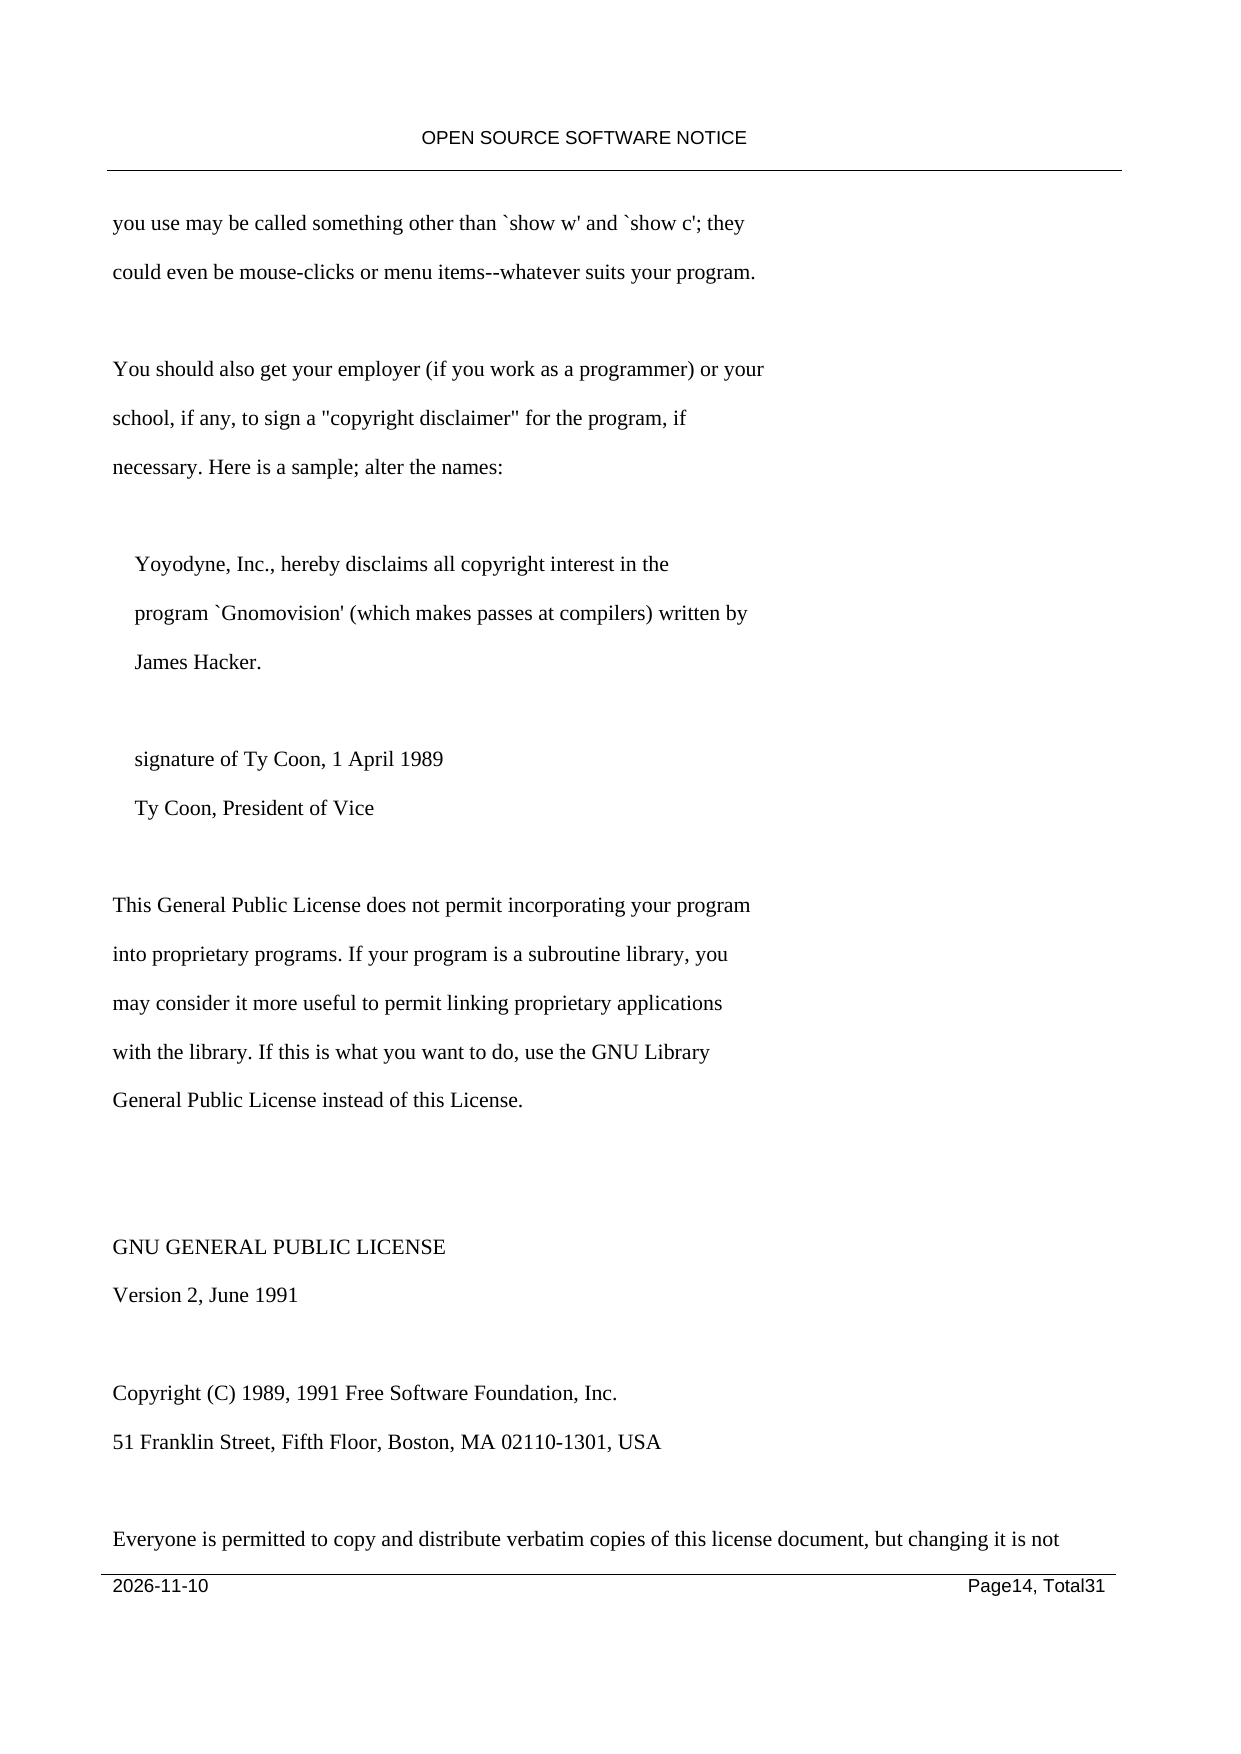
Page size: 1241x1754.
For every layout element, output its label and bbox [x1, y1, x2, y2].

text [112, 206, 1128, 1555]
